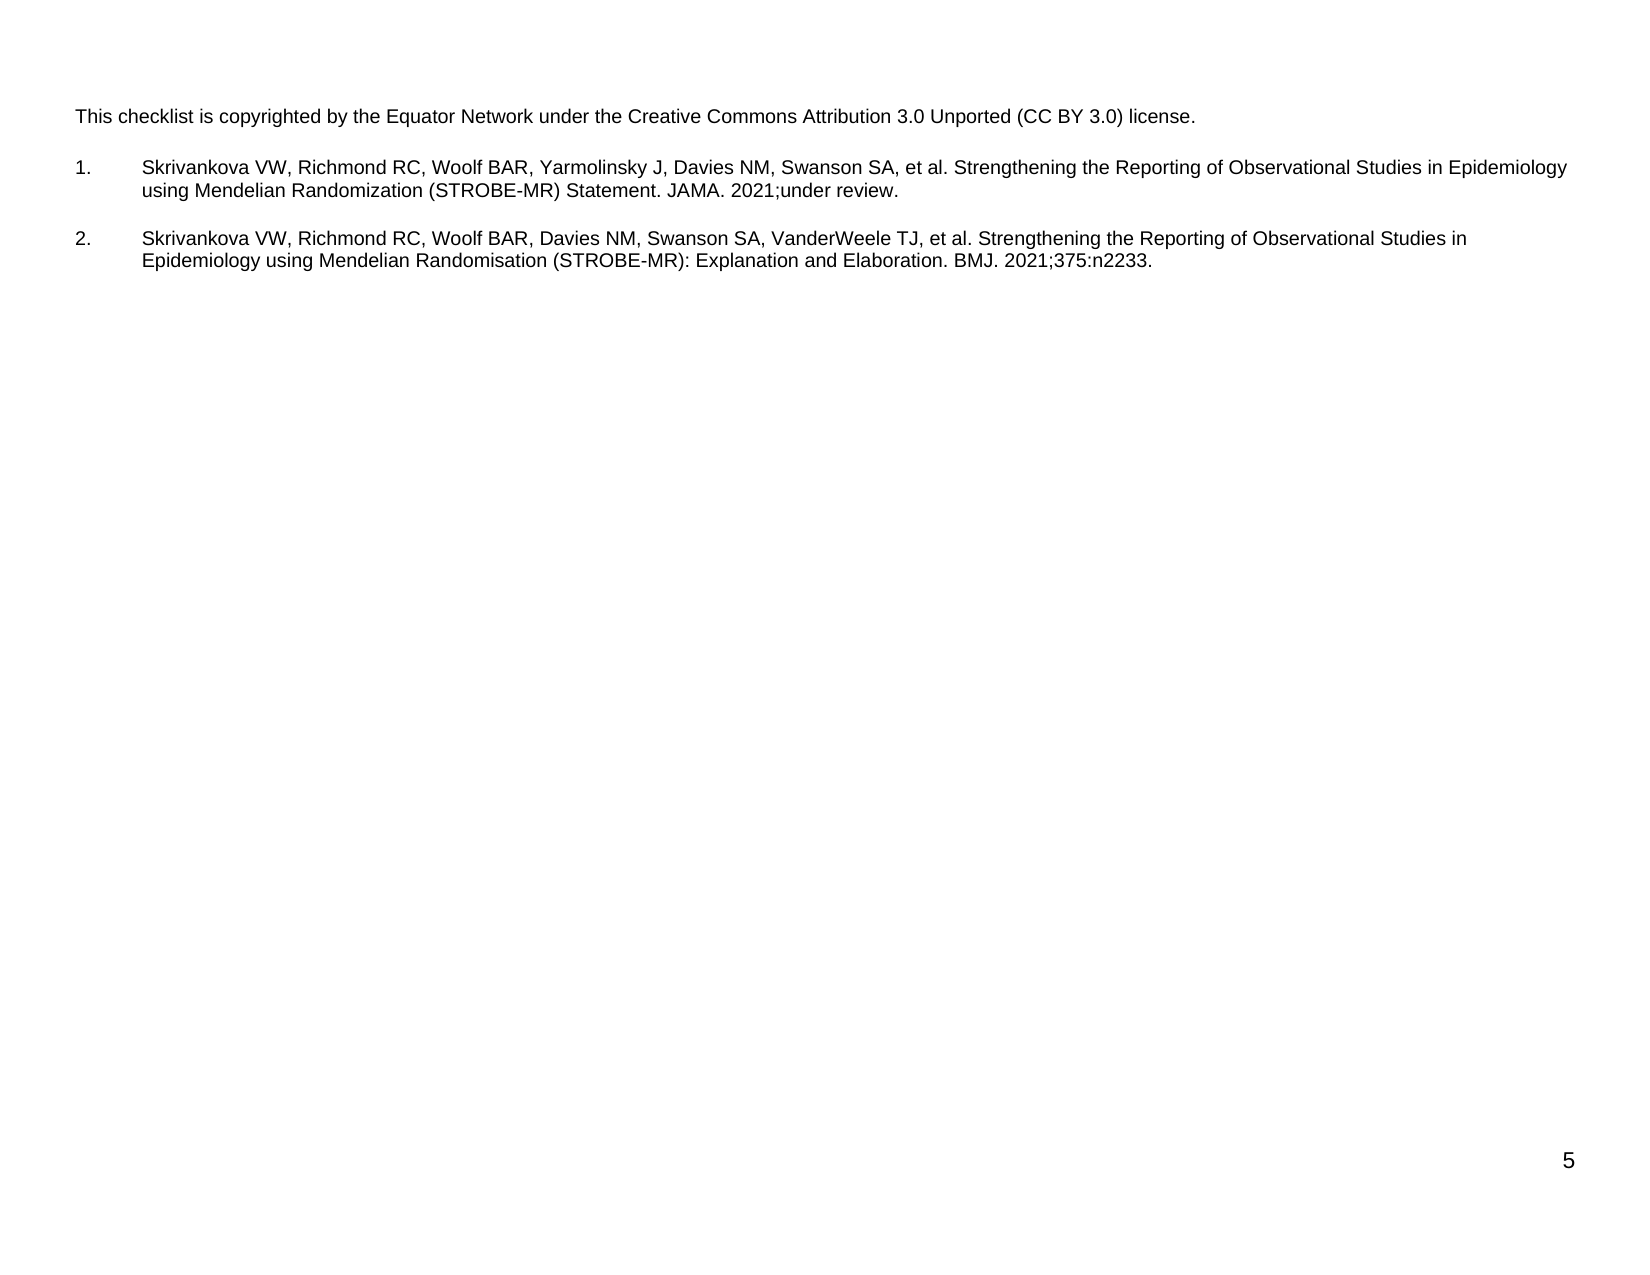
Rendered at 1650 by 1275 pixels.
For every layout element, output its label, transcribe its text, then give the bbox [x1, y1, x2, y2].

text 1. Skrivankova VW, Richmond RC, Woolf BAR, Yarmolinsky J, Davies NM, Swanson SA, et al. Strengthening the Reporting of Observational Studies in Epidemiology using Mendelian Randomization (STROBE-MR) Statement. JAMA. 2021;under review. [75, 156, 1575, 201]
text This checklist is copyrighted by the Equator Network under the Creative Commons Attribution 3.0 Unported (CC BY 3.0) license. [75, 105, 1575, 128]
text 2. Skrivankova VW, Richmond RC, Woolf BAR, Davies NM, Swanson SA, VanderWeele TJ, et al. Strengthening the Reporting of Observational Studies in Epidemiology using Mendelian Randomisation (STROBE-MR): Explanation and Elaboration. BMJ. 2021;375:n2233. [75, 226, 1575, 272]
